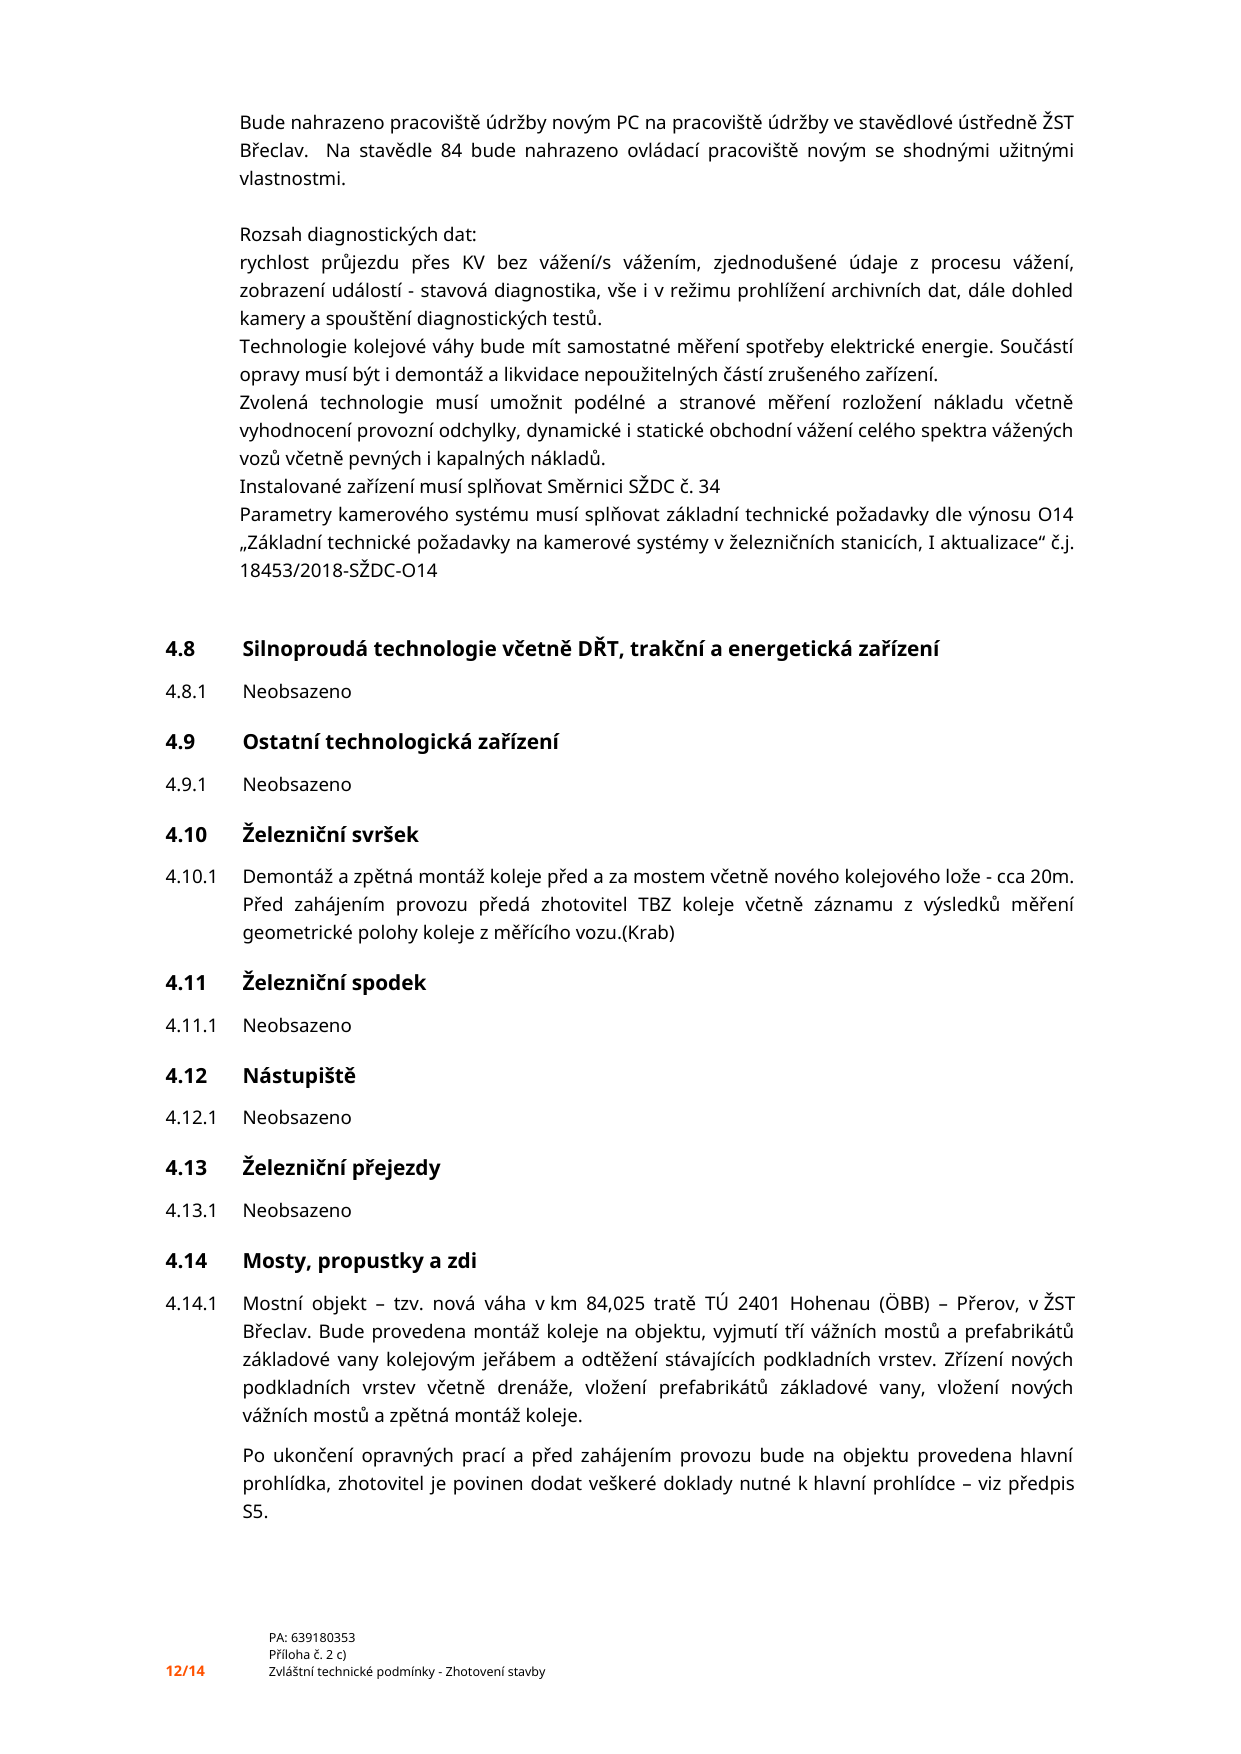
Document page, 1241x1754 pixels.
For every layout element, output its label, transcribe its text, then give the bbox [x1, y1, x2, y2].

text Mosty, propustky a zdi [165, 1246, 1075, 1274]
text Neobsazeno [165, 1012, 1075, 1038]
list Rozsah diagnostických dat: [239, 221, 1075, 247]
list Bude nahrazeno pracoviště údržby novým PC na pracoviště údržby ve stavědlové ústředně ŽST Břeclav. Na stavědle 84 bude nahrazeno ovládací pracoviště novým se shodnými užitnými vlastnostmi. [239, 109, 1075, 191]
list Parametry kamerového systému musí splňovat základní technické požadavky dle výnosu O14 „Základní technické požadavky na kamerové systémy v železničních stanicích, I aktualizace“ č.j. 18453/2018-SŽDC-O14 [239, 502, 1075, 583]
list Instalované zařízení musí splňovat Směrnici SŽDC č. 34 [239, 473, 1075, 499]
text Demontáž a zpětná montáž koleje před a za mostem včetně nového kolejového lože - cca 20m. Před zahájením provozu předá zhotovitel TBZ koleje včetně záznamu z výsledků měření geometrické polohy koleje z měřícího vozu.(Krab) [165, 863, 1075, 945]
text Neobsazeno [165, 678, 1075, 704]
text Neobsazeno [165, 1105, 1075, 1130]
list Zvolená technologie musí umožnit podélné a stranové měření rozložení nákladu včetně vyhodnocení provozní odchylky, dynamické i statické obchodní vážení celého spektra vážených vozů včetně pevných i kapalných nákladů. [239, 389, 1075, 471]
list Technologie kolejové váhy bude mít samostatné měření spotřeby elektrické energie. Součástí opravy musí být i demontáž a likvidace nepoužitelných částí zrušeného zařízení. [239, 333, 1075, 387]
list rychlost průjezdu přes KV bez vážení/s vážením, zjednodušené údaje z procesu vážení, zobrazení událostí - stavová diagnostika, vše i v režimu prohlížení archivních dat, dále dohled kamery a spouštění diagnostických testů. [239, 249, 1075, 331]
text Železniční spodek [165, 968, 1075, 997]
text Neobsazeno [165, 771, 1075, 796]
text Železniční přejezdy [165, 1153, 1075, 1182]
text Železniční svršek [165, 820, 1075, 848]
text Silnoproudá technologie včetně DŘT, trakční a energetická zařízení [165, 634, 1075, 663]
text Neobsazeno [165, 1197, 1075, 1223]
text Ostatní technologická zařízení [165, 727, 1075, 756]
text Nástupiště [165, 1061, 1075, 1089]
text Mostní objekt – tzv. nová váha v km 84,025 tratě TÚ 2401 Hohenau (ÖBB) – Přerov, v ŽST Břeclav. Bude provedena montáž koleje na objektu, vyjmutí tří vážních mostů a prefabrikátů základové vany kolejovým jeřábem a odtěžení stávajících podkladních vrstev. Zřízení nových podkladních vrstev včetně drenáže, vložení prefabrikátů základové vany, vložení nových vážních mostů a zpětná montáž koleje. [165, 1290, 1075, 1427]
list Po ukončení opravných prací a před zahájením provozu bude na objektu provedena hlavní prohlídka, zhotovitel je povinen dodat veškeré doklady nutné k hlavní prohlídce – viz předpis S5. [242, 1442, 1075, 1524]
